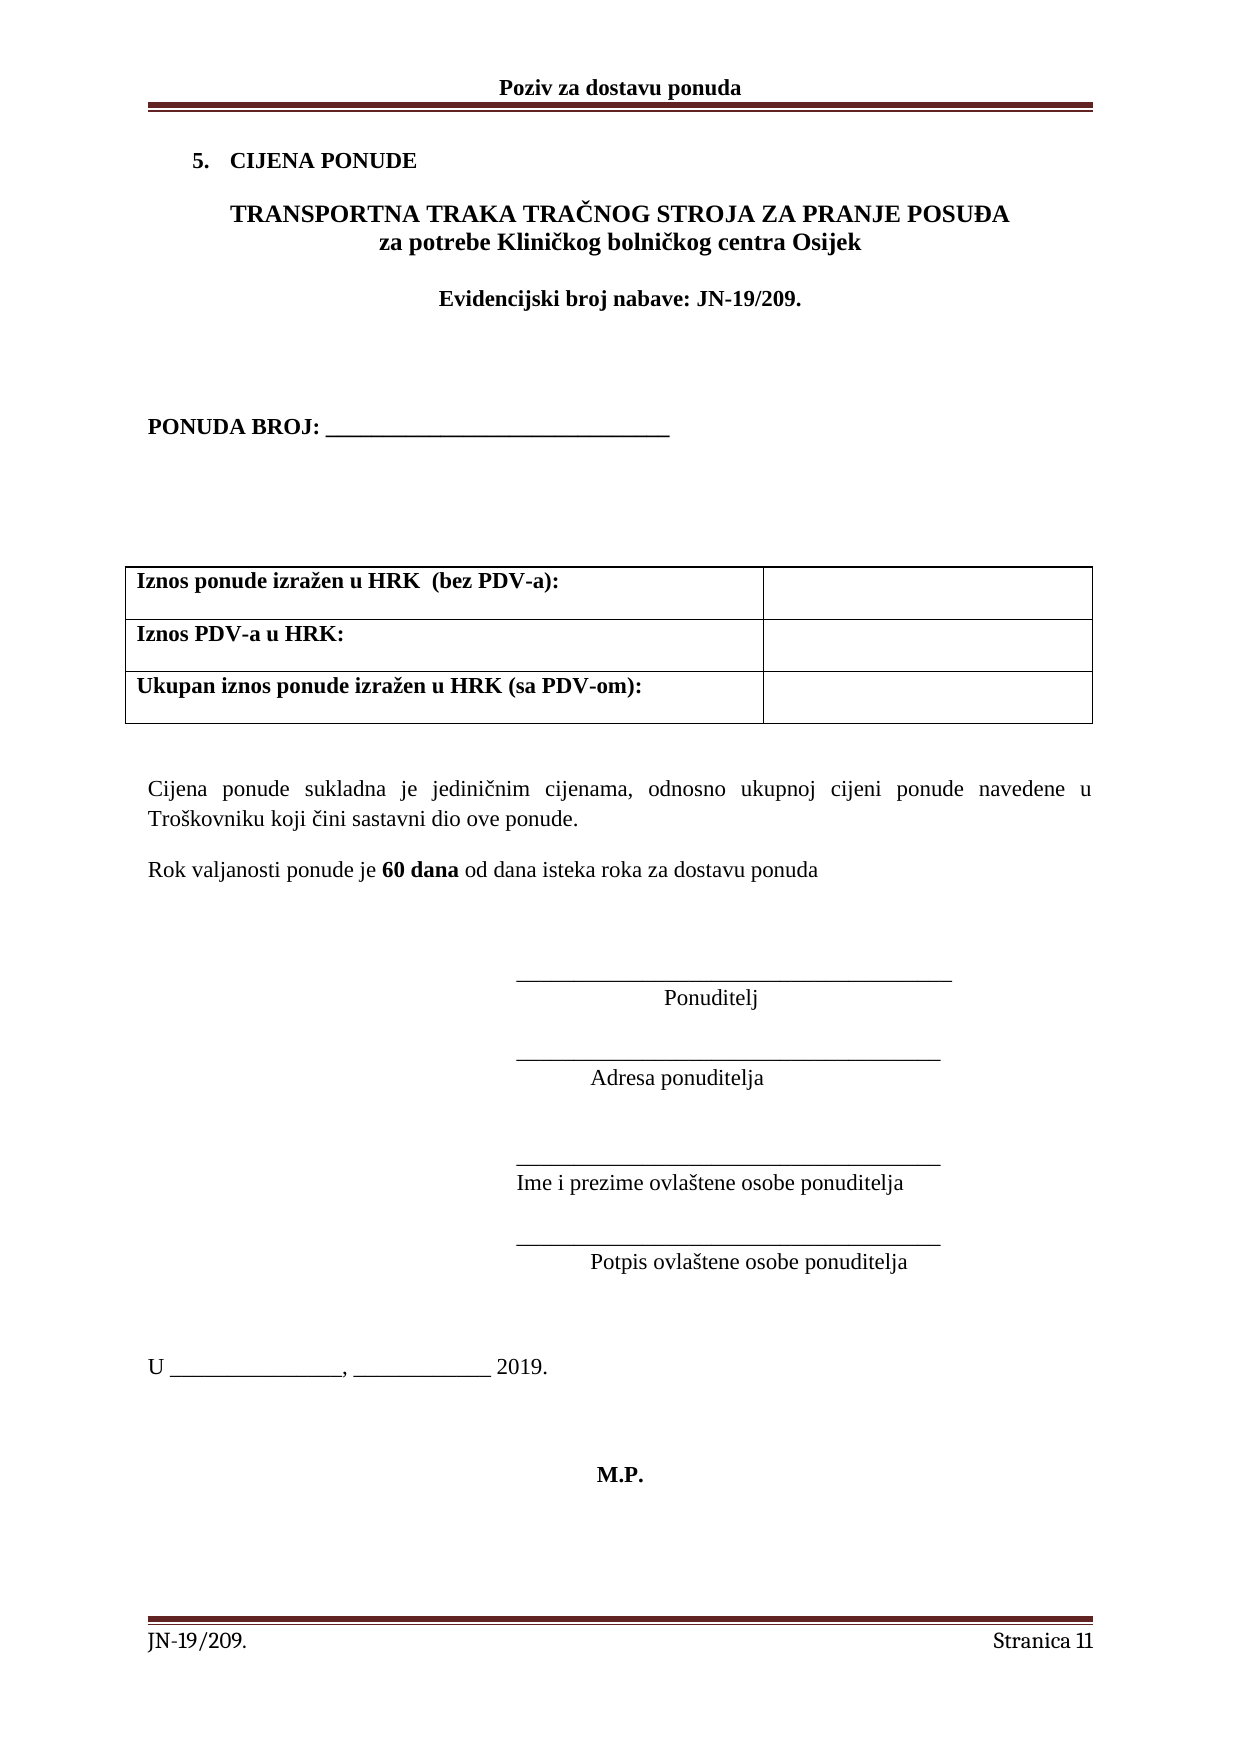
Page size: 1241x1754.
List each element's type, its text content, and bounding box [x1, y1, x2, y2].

text Adresa ponuditelja [148, 1063, 1093, 1090]
table_cell Iznos PDV-a u HRK: [126, 620, 763, 671]
list CIJENA PONUDE [192, 148, 1093, 174]
text PONUDA BROJ: ______________________________ [148, 413, 1093, 440]
text za potrebe Kliničkog bolničkog centra Osijek [148, 227, 1093, 256]
table_header [764, 568, 1092, 618]
text _____________________________________ [148, 1222, 1093, 1248]
text Potpis ovlaštene osobe ponuditelja [148, 1248, 1093, 1274]
text TRANSPORTNA TRAKA TRAČNOG STROJA ZA PRANJE POSUĐA [148, 199, 1093, 227]
text Rok valjanosti ponude je 60 dana od dana isteka roka za dostavu ponuda [148, 856, 1093, 882]
text _____________________________________ [148, 1143, 1093, 1169]
table_cell [764, 672, 1092, 723]
text Ponuditelj [148, 984, 1093, 1011]
table_cell [764, 620, 1092, 671]
text U _______________, ____________ 2019. [148, 1353, 1093, 1380]
table_header Iznos ponude izražen u HRK (bez PDV-a): [126, 568, 763, 618]
table_cell Ukupan iznos ponude izražen u HRK (sa PDV-om): [126, 672, 763, 723]
text Cijena ponude sukladna je jediničnim cijenama, odnosno ukupnoj cijeni ponude navedene u Troškovniku koji čini sastavni dio ove ponude. [148, 775, 1093, 831]
text M.P. [148, 1461, 1093, 1487]
text _____________________________________ [148, 1037, 1093, 1063]
text ______________________________________ [148, 958, 1093, 984]
text Evidencijski broj nabave: JN-19/209. [148, 285, 1093, 311]
text Ime i prezime ovlaštene osobe ponuditelja [148, 1169, 1093, 1195]
